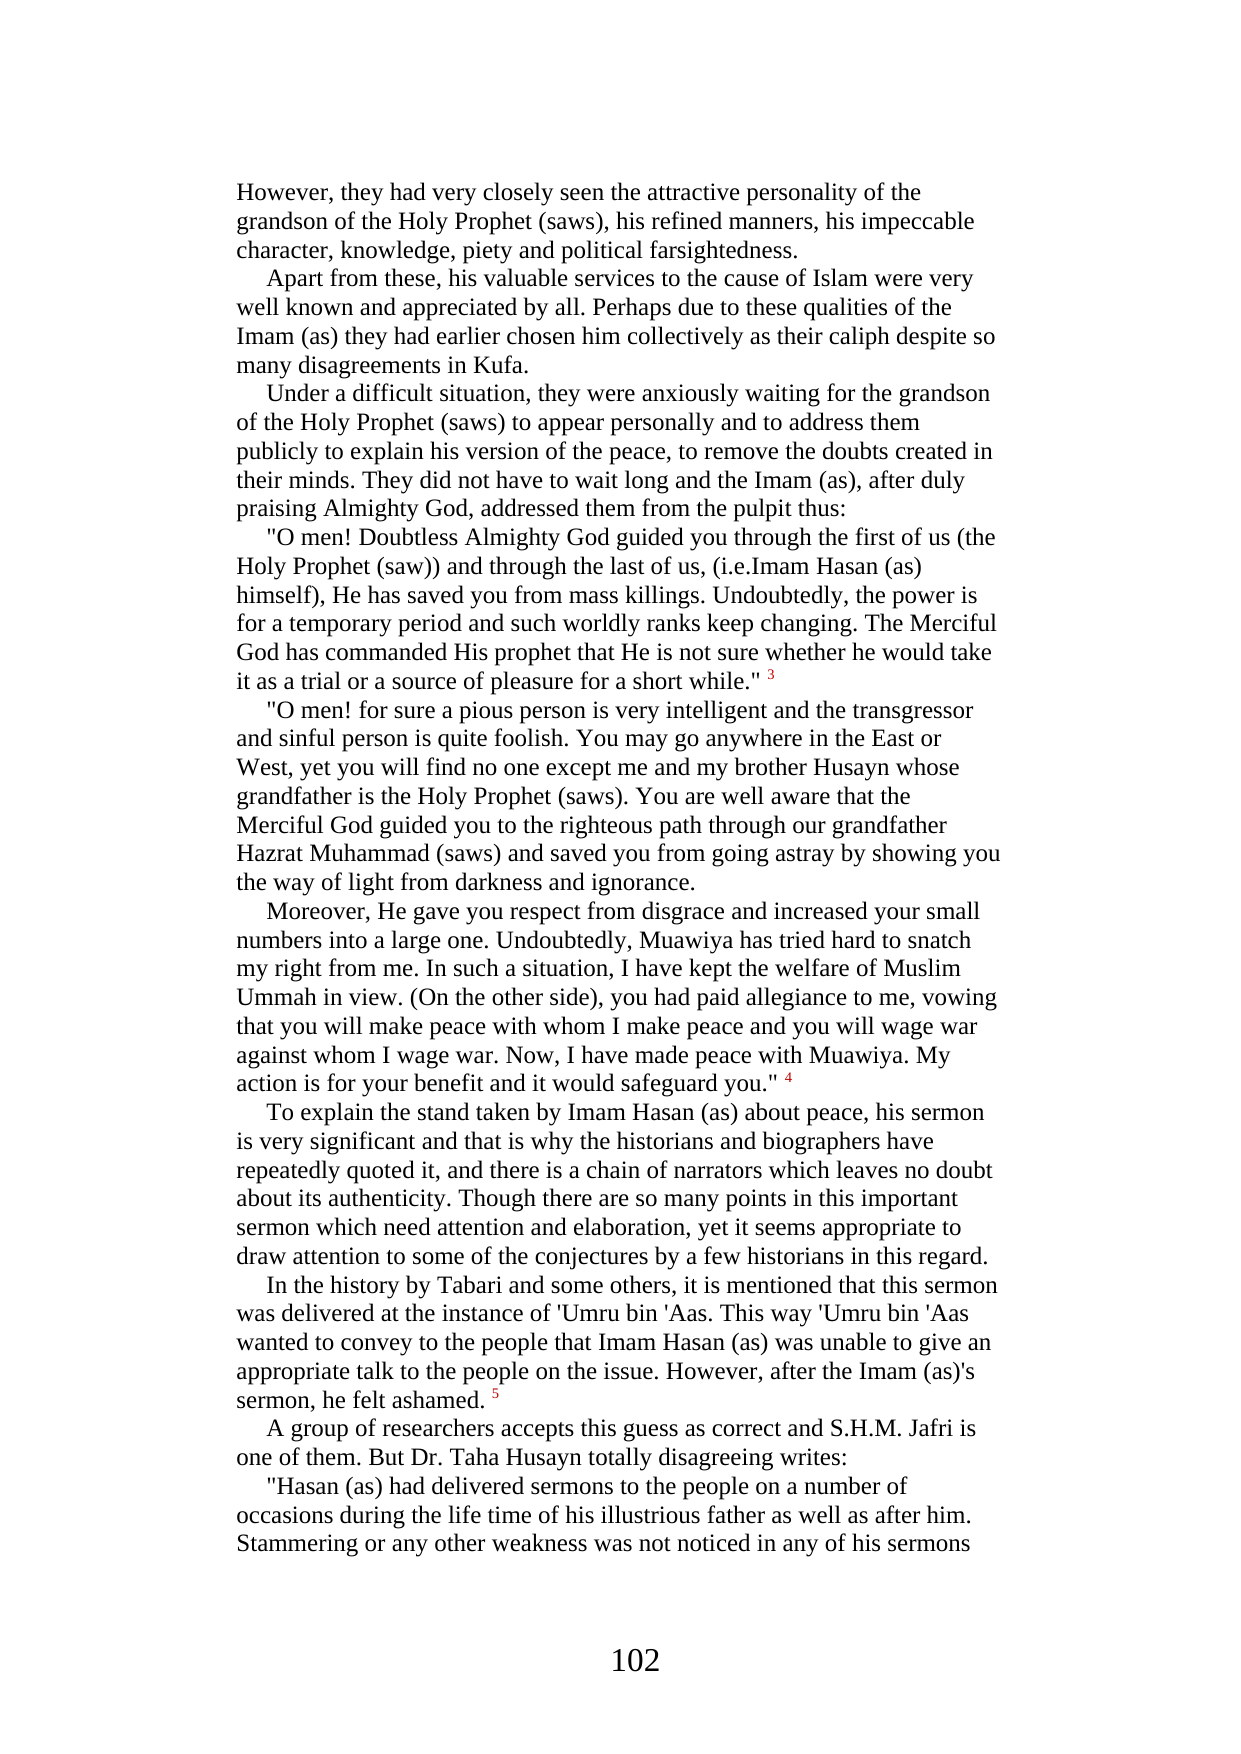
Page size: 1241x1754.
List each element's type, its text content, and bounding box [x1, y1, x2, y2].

text Moreover, He gave you respect from disgrace and increased your small numbers into a large one. Undoubtedly, Muawiya has tried hard to snatch my right from me. In such a situation, I have kept the welfare of Muslim Ummah in view. (On the other side), you had paid allegiance to me, vowing that you will make peace with whom I make peace and you will wage war against whom I wage war. Now, I have made peace with Muawiya. My action is for your benefit and it would safeguard you." 4 [236, 896, 1004, 1097]
text Apart from these, his valuable services to the cause of Islam were very well known and appreciated by all. Perhaps due to these qualities of the Imam (as) they had earlier chosen him collectively as their caliph despite so many disagreements in Kufa. [236, 263, 1004, 378]
text "O men! for sure a pious person is very intelligent and the transgressor and sinful person is quite foolish. You may go anywhere in the East or West, yet you will find no one except me and my brother Husayn whose grandfather is the Holy Prophet (saws). You are well aware that the Merciful God guided you to the righteous path through our grandfather Hazrat Muhammad (saws) and saved you from going astray by showing you the way of light from darkness and ignorance. [236, 695, 1004, 896]
text "O men! Doubtless Almighty God guided you through the first of us (the Holy Prophet (saw)) and through the last of us, (i.e.Imam Hasan (as) himself), He has saved you from mass killings. Undoubtedly, the power is for a temporary period and such worldly ranks keep changing. The Merciful God has commanded His prophet that He is not sure whether he would take it as a trial or a source of pleasure for a short while." 3 [236, 522, 1004, 695]
text In the history by Tabari and some others, it is mentioned that this sermon was delivered at the instance of 'Umru bin 'Aas. This way 'Umru bin 'Aas wanted to convey to the people that Imam Hasan (as) was unable to give an appropriate talk to the people on the issue. However, after the Imam (as)'s sermon, he felt ashamed. 5 [236, 1270, 1004, 1413]
text Under a difficult situation, they were anxiously waiting for the grandson of the Holy Prophet (saws) to appear personally and to address them publicly to explain his version of the peace, to remove the doubts created in their minds. They did not have to wait long and the Imam (as), after duly praising Almighty God, addressed them from the pulpit thus: [236, 378, 1004, 522]
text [236, 177, 1004, 263]
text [236, 1471, 1004, 1557]
text A group of researchers accepts this guess as correct and S.H.M. Jafri is one of them. But Dr. Taha Husayn totally disagreeing writes: [236, 1413, 1004, 1471]
text To explain the stand taken by Imam Hasan (as) about peace, his sermon is very significant and that is why the historians and biographers have repeatedly quoted it, and there is a chain of narrators which leaves no doubt about its authenticity. Though there are so many points in this important sermon which need attention and elaboration, yet it seems appropriate to draw attention to some of the conjectures by a few historians in this regard. [236, 1097, 1004, 1270]
